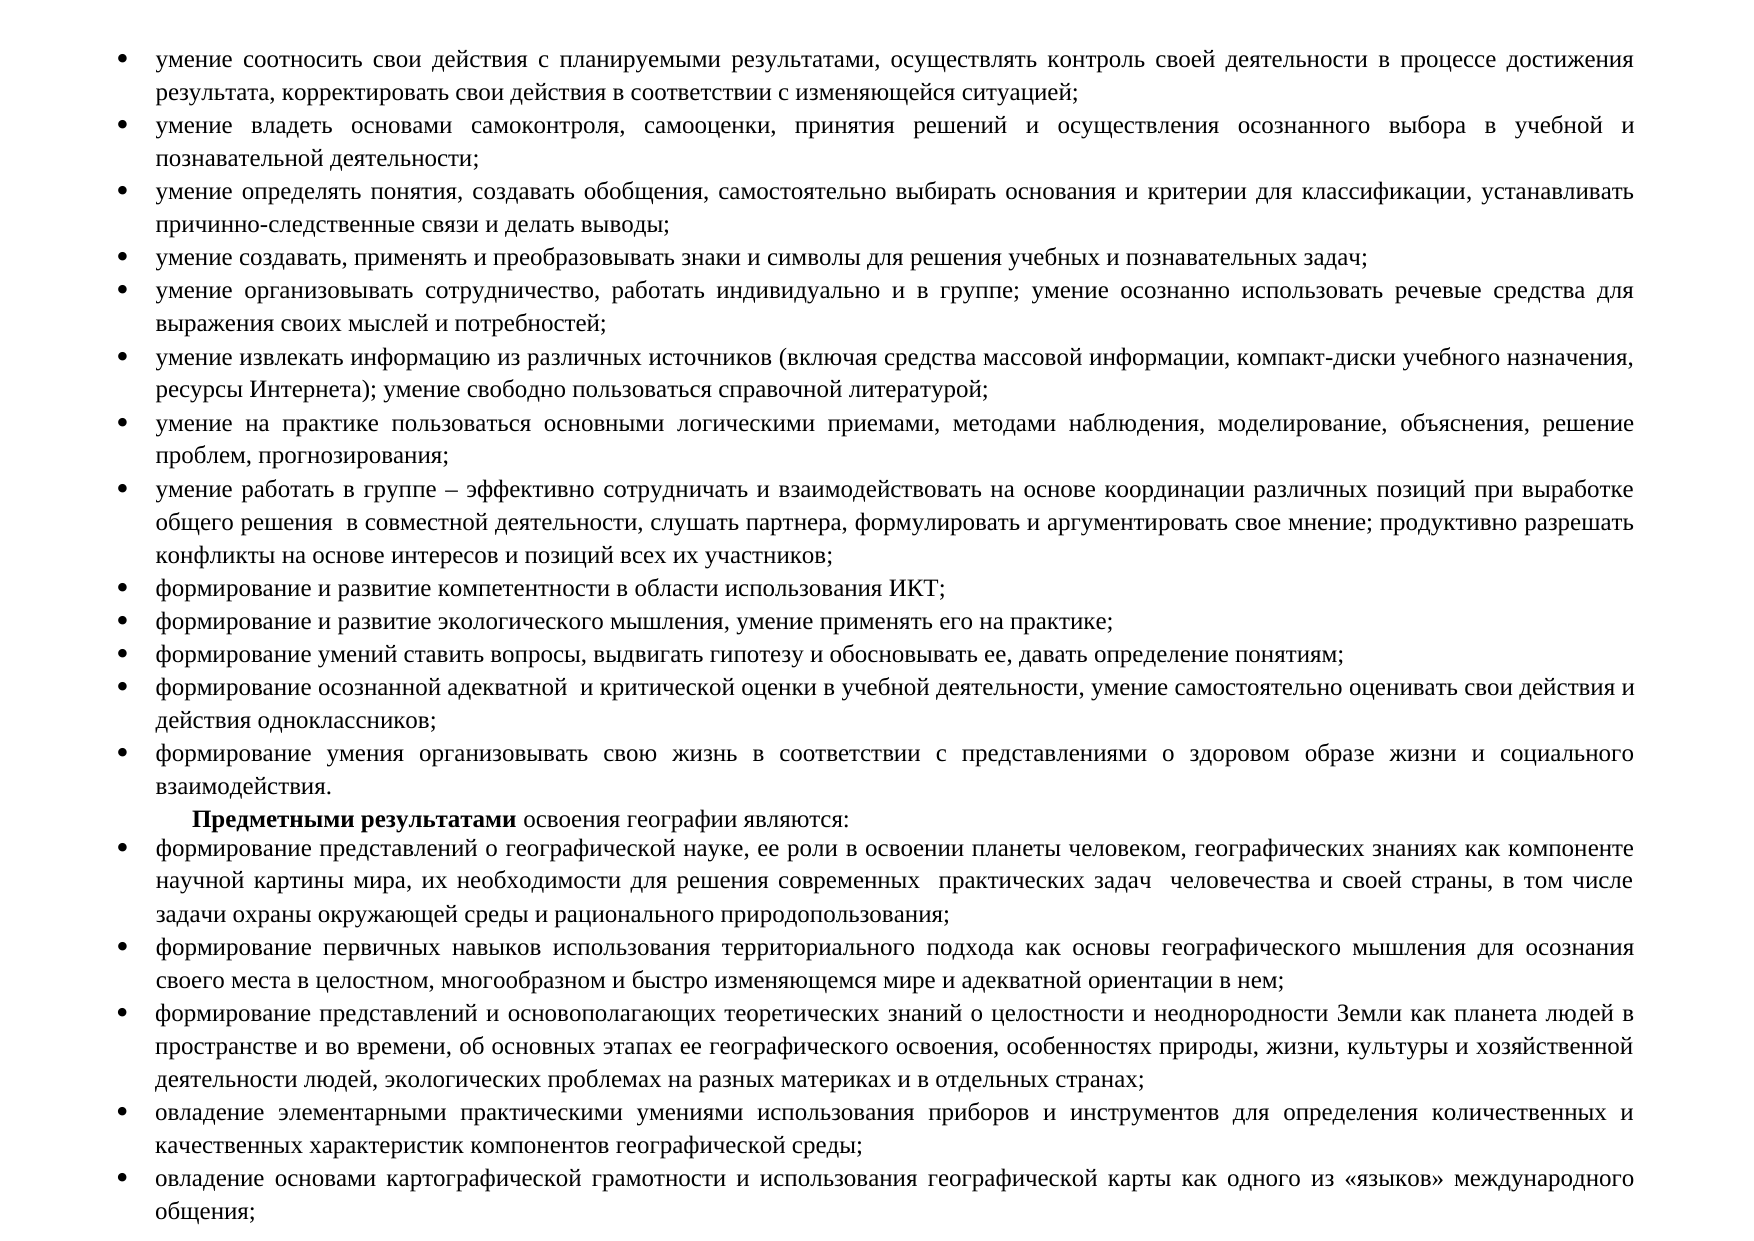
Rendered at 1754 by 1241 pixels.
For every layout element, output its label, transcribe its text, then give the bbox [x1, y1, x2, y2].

list умение организовывать сотрудничество, работать индивидуально и в группе; умение осознанно использовать речевые средства для выражения своих мыслей и потребностей; [118, 276, 1636, 337]
list умение на практике пользоваться основными логическими приемами, методами наблюдения, моделирование, объяснения, решение проблем, прогнозирования; [118, 408, 1636, 469]
list формирование и развитие экологического мышления, умение применять его на практике; [118, 606, 1636, 634]
text Предметными результатами освоения географии являются: [118, 804, 1636, 833]
list овладение основами картографической грамотности и использования географической карты как одного из «языков» международного общения; [118, 1163, 1636, 1224]
list умение работать в группе – эффективно сотрудничать и взаимодействовать на основе координации различных позиций при выработке общего решения в совместной деятельности, слушать партнера, формулировать и аргументировать свое мнение; продуктивно разрешать конфликты на основе интересов и позиций всех их участников; [118, 474, 1636, 568]
list умение владеть основами самоконтроля, самооценки, принятия решений и осуществления осознанного выбора в учебной и познавательной деятельности; [118, 110, 1636, 172]
list овладение элементарными практическими умениями использования приборов и инструментов для определения количественных и качественных характеристик компонентов географической среды; [118, 1097, 1636, 1158]
list формирование представлений и основополагающих теоретических знаний о целостности и неоднородности Земли как планета людей в пространстве и во времени, об основных этапах ее географического освоения, особенностях природы, жизни, культуры и хозяйственной деятельности людей, экологических проблемах на разных материках и в отдельных странах; [118, 998, 1636, 1092]
list формирование умения организовывать свою жизнь в соответствии с представлениями о здоровом образе жизни и социального взаимодействия. [118, 738, 1636, 799]
list формирование умений ставить вопросы, выдвигать гипотезу и обосновывать ее, давать определение понятиям; [118, 639, 1636, 667]
list умение создавать, применять и преобразовывать знаки и символы для решения учебных и познавательных задач; [118, 242, 1636, 271]
list умение извлекать информацию из различных источников (включая средства массовой информации, компакт-диски учебного назначения, ресурсы Интернета); умение свободно пользоваться справочной литературой; [118, 342, 1636, 403]
list формирование и развитие компетентности в области использования ИКТ; [118, 573, 1636, 601]
list формирование первичных навыков использования территориального подхода как основы географического мышления для осознания своего места в целостном, многообразном и быстро изменяющемся мире и адекватной ориентации в нем; [118, 932, 1636, 993]
list формирование представлений о географической науке, ее роли в освоении планеты человеком, географических знаниях как компоненте научной картины мира, их необходимости для решения современных практических задач человечества и своей страны, в том числе задачи охраны окружающей среды и рационального природопользования; [118, 833, 1636, 927]
list формирование осознанной адекватной и критической оценки в учебной деятельности, умение самостоятельно оценивать свои действия и действия одноклассников; [118, 672, 1636, 733]
list умение определять понятия, создавать обобщения, самостоятельно выбирать основания и критерии для классификации, устанавливать причинно-следственные связи и делать выводы; [118, 176, 1636, 238]
list умение соотносить свои действия с планируемыми результатами, осуществлять контроль своей деятельности в процессе достижения результата, корректировать свои действия в соответствии с изменяющейся ситуацией; [118, 44, 1636, 106]
